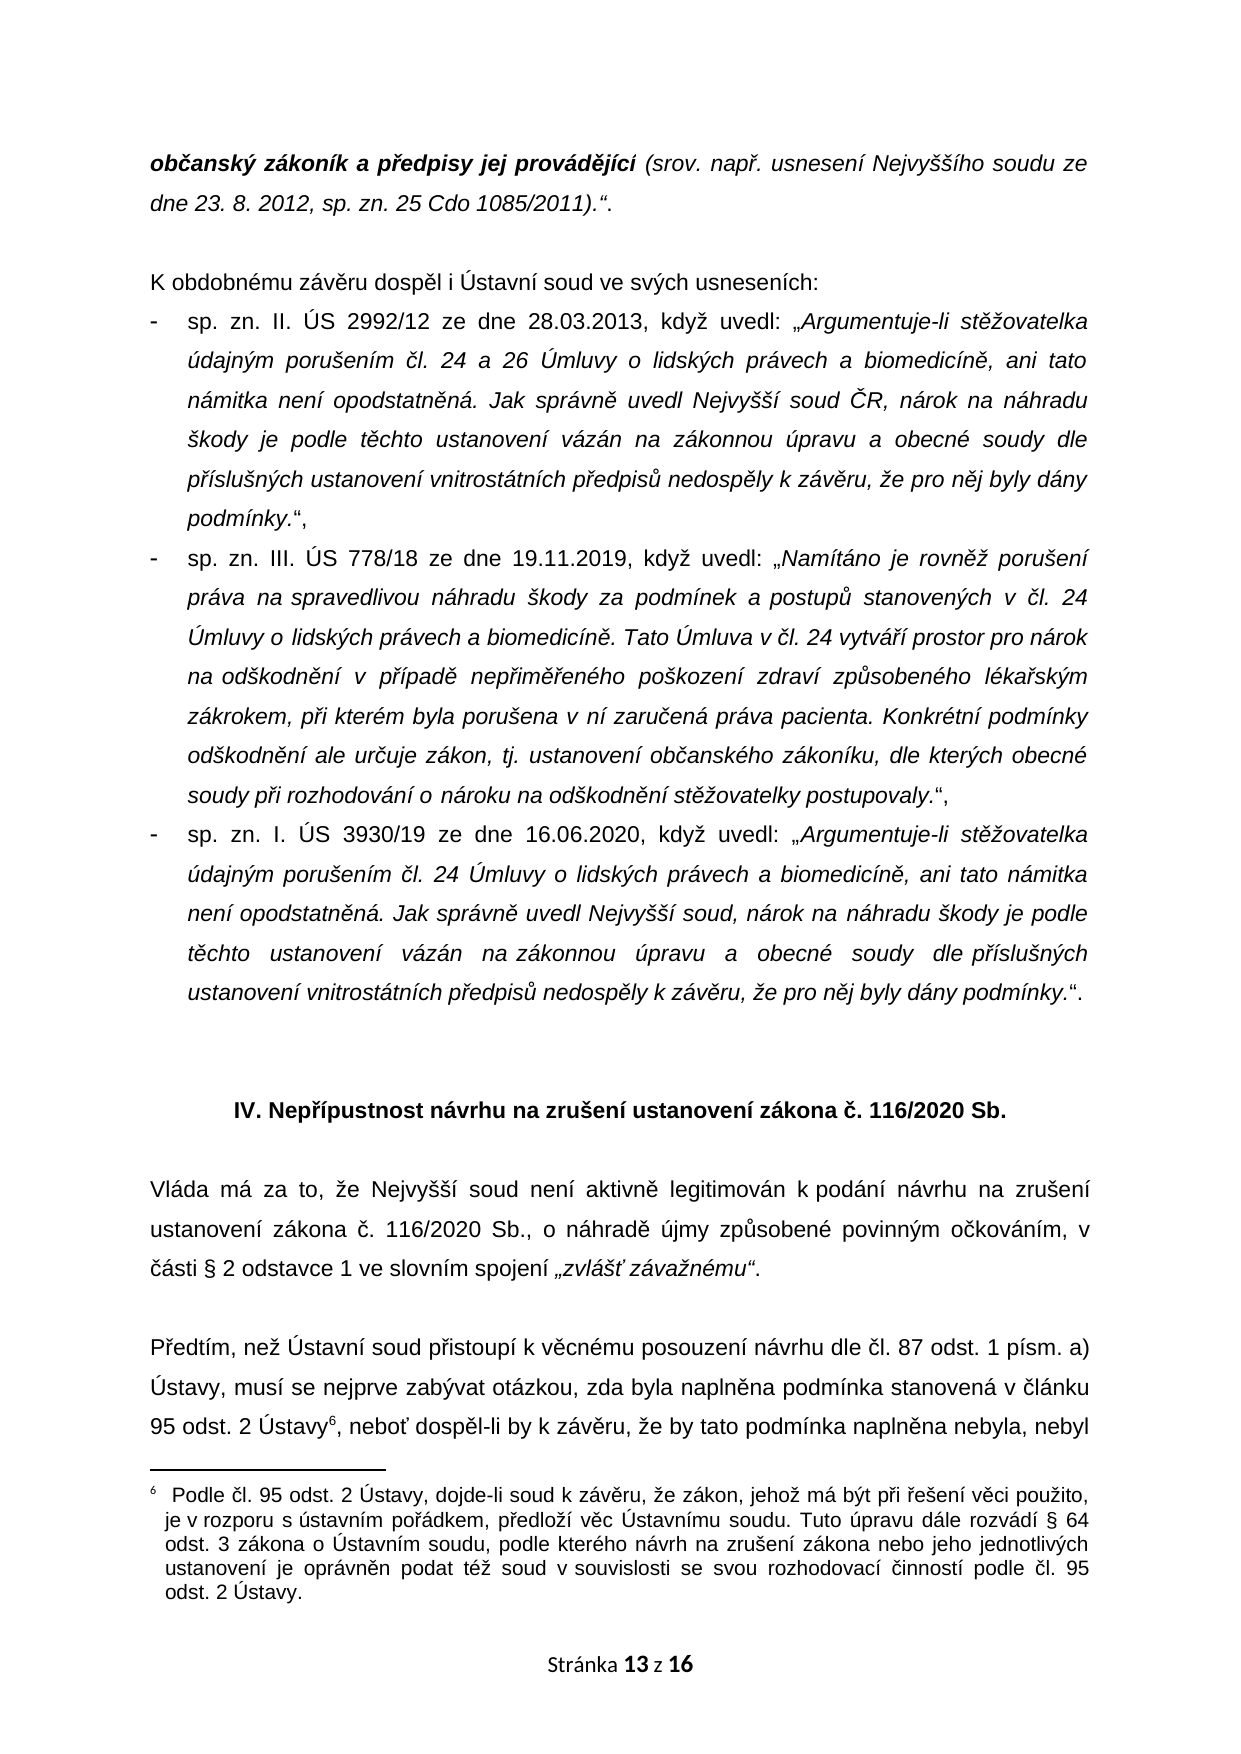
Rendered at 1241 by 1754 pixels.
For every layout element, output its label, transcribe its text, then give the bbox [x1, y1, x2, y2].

text IV. Nepřípustnost návrhu na zrušení ustanovení zákona č. 116/2020 Sb. [150, 1097, 1090, 1124]
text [150, 150, 1090, 216]
text K obdobnému závěru dospěl i Ústavní soud ve svých usneseních: [150, 268, 1090, 295]
list sp. zn. I. ÚS 3930/19 ze dne 16.06.2020, když uvedl: „Argumentuje-li stěžovatelka údajným porušením čl. 24 Úmluvy o lidských právech a biomedicíně, ani tato námitka není opodstatněná. Jak správně uvedl Nejvyšší soud, nárok na náhradu škody je podle těchto ustanovení vázán na zákonnou úpravu a obecné soudy dle příslušných ustanovení vnitrostátních předpisů nedospěly k závěru, že pro něj byly dány podmínky.“. [150, 821, 1090, 1005]
list sp. zn. II. ÚS 2992/12 ze dne 28.03.2013, když uvedl: „Argumentuje-li stěžovatelka údajným porušením čl. 24 a 26 Úmluvy o lidských právech a biomedicíně, ani tato námitka není opodstatněná. Jak správně uvedl Nejvyšší soud ČR, nárok na náhradu škody je podle těchto ustanovení vázán na zákonnou úpravu a obecné soudy dle příslušných ustanovení vnitrostátních předpisů nedospěly k závěru, že pro něj byly dány podmínky.“, [150, 308, 1090, 532]
list sp. zn. III. ÚS 778/18 ze dne 19.11.2019, když uvedl: „Namítáno je rovněž porušení práva na spravedlivou náhradu škody za podmínek a postupů stanovených v čl. 24 Úmluvy o lidských právech a biomedicíně. Tato Úmluva v čl. 24 vytváří prostor pro nárok na odškodnění v případě nepřiměřeného poškození zdraví způsobeného lékařským zákrokem, při kterém byla porušena v ní zaručená práva pacienta. Konkrétní podmínky odškodnění ale určuje zákon, tj. ustanovení občanského zákoníku, dle kterých obecné soudy při rozhodování o nároku na odškodnění stěžovatelky postupovaly.“, [150, 545, 1090, 808]
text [150, 1334, 1090, 1440]
text Vláda má za to, že Nejvyšší soud není aktivně legitimován k podání návrhu na zrušení ustanovení zákona č. 116/2020 Sb., o náhradě újmy způsobené povinným očkováním, v části § 2 odstavce 1 ve slovním spojení „zvlášť závažnému“. [150, 1176, 1090, 1282]
